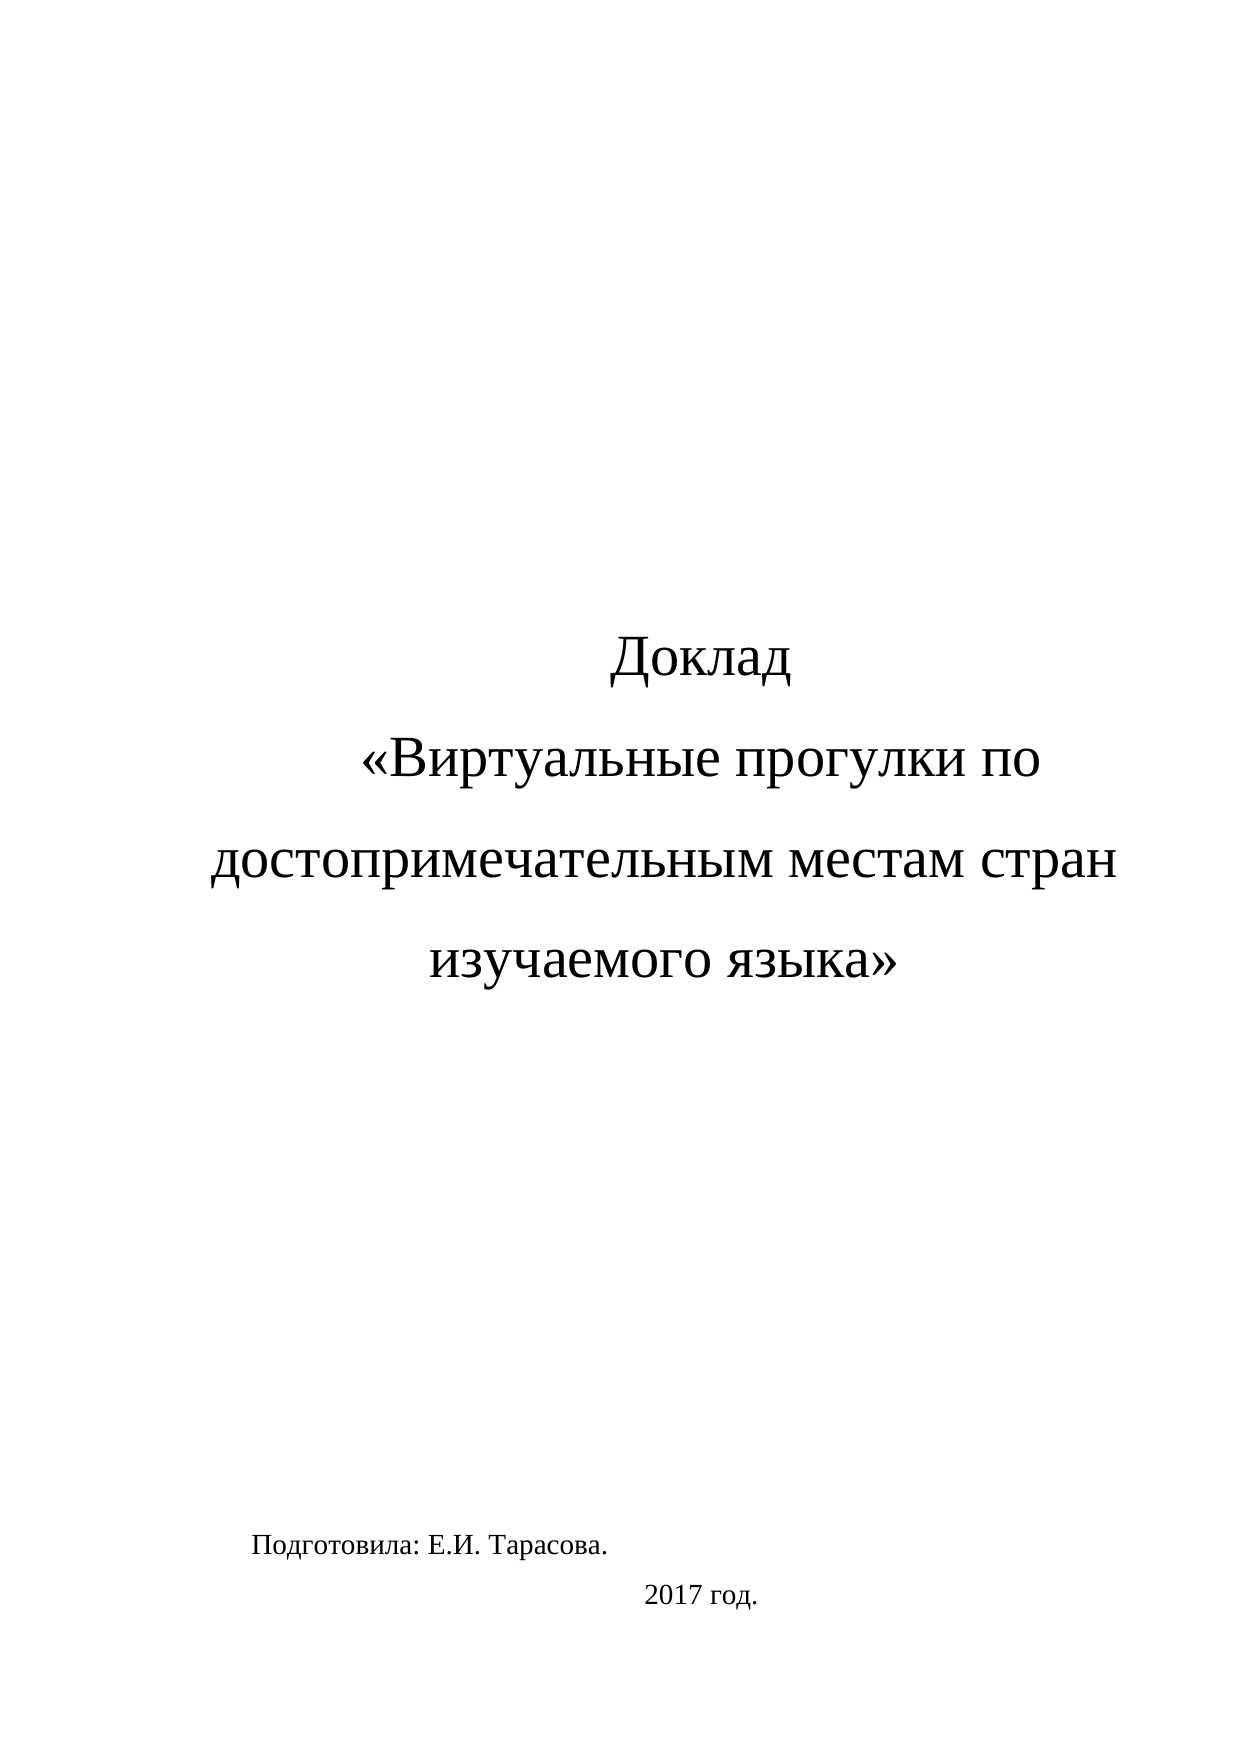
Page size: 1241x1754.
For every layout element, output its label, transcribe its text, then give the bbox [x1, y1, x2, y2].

text Подготовила: Е.И. Тарасова. [177, 1527, 1152, 1560]
text Доклад [177, 621, 1152, 688]
text «Виртуальные прогулки по достопримечательным местам стран изучаемого языка» [177, 722, 1152, 990]
text 2017 год. [177, 1577, 1152, 1611]
